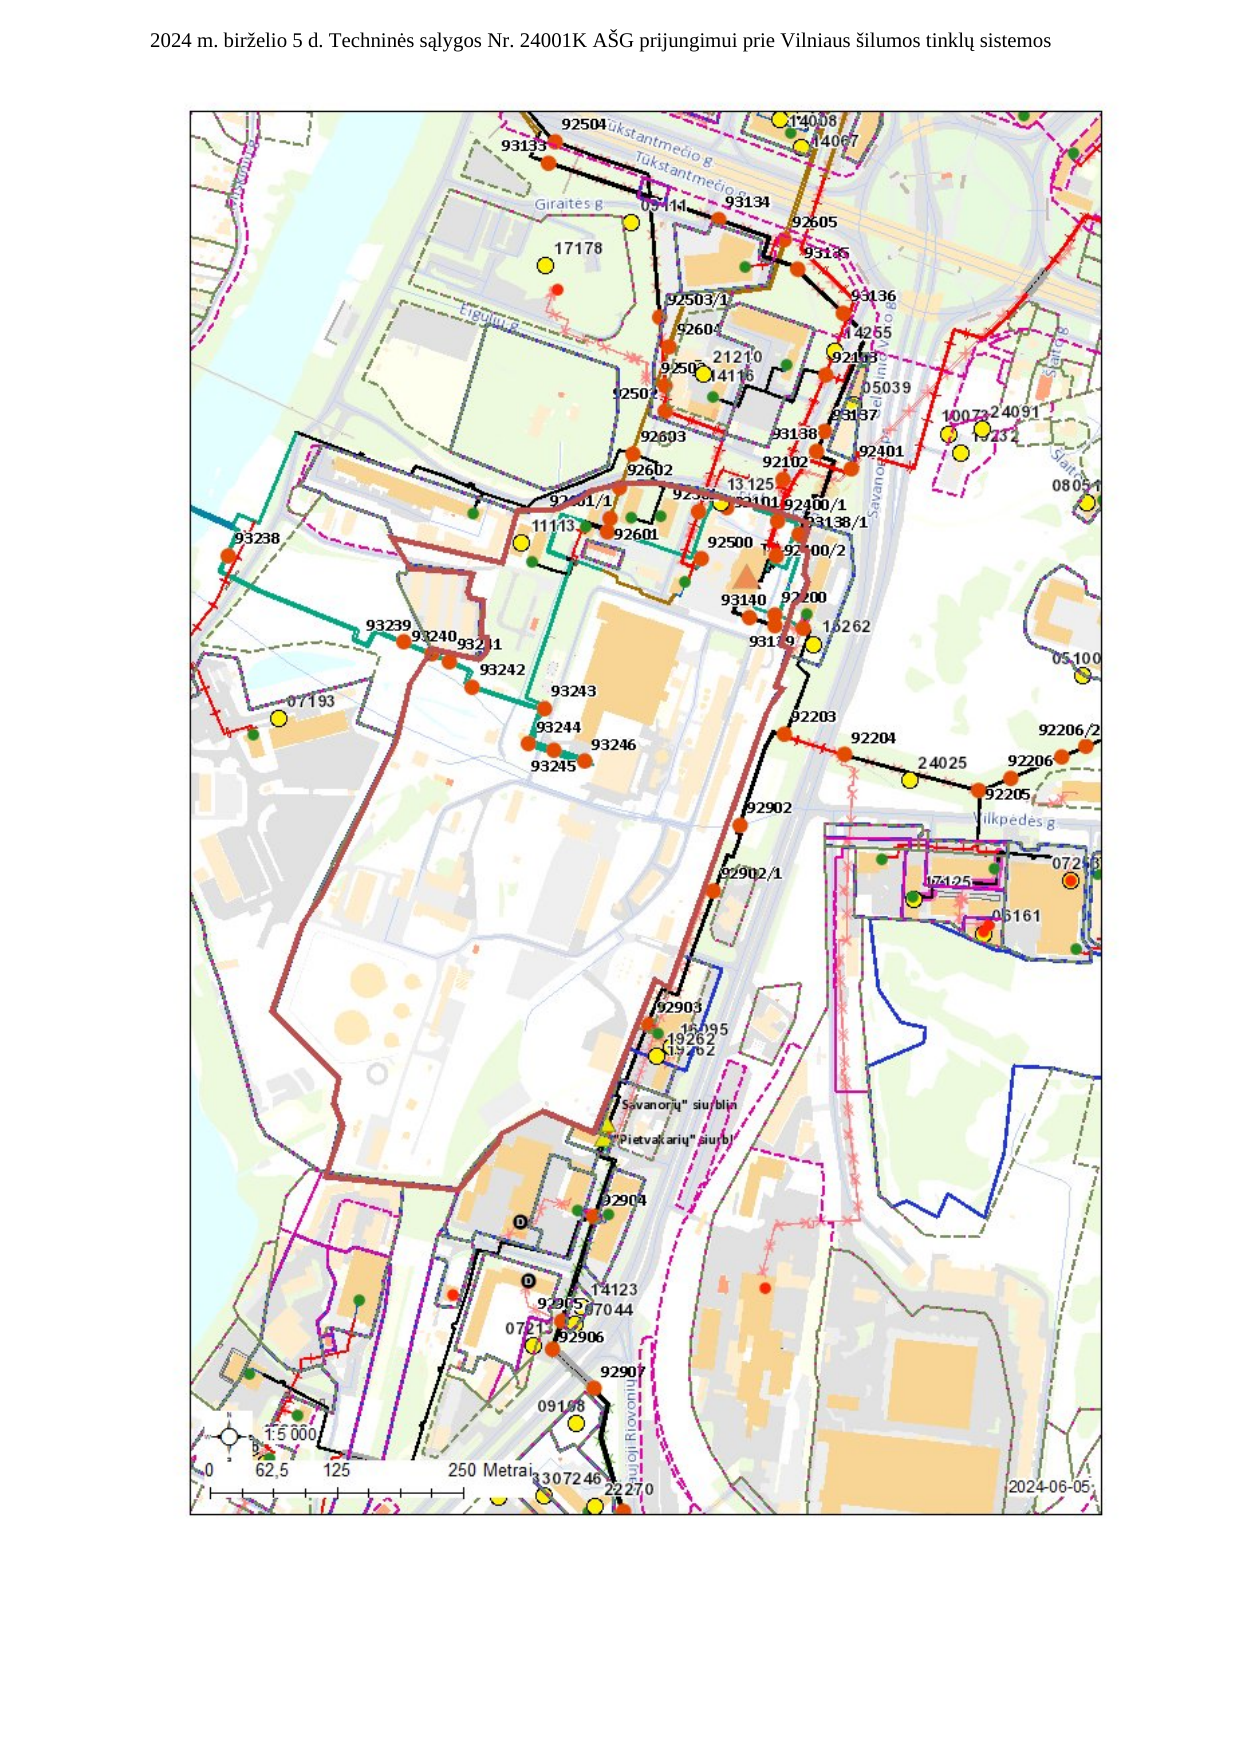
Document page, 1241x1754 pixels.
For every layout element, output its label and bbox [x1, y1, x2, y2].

picture [88, 61, 1152, 1565]
